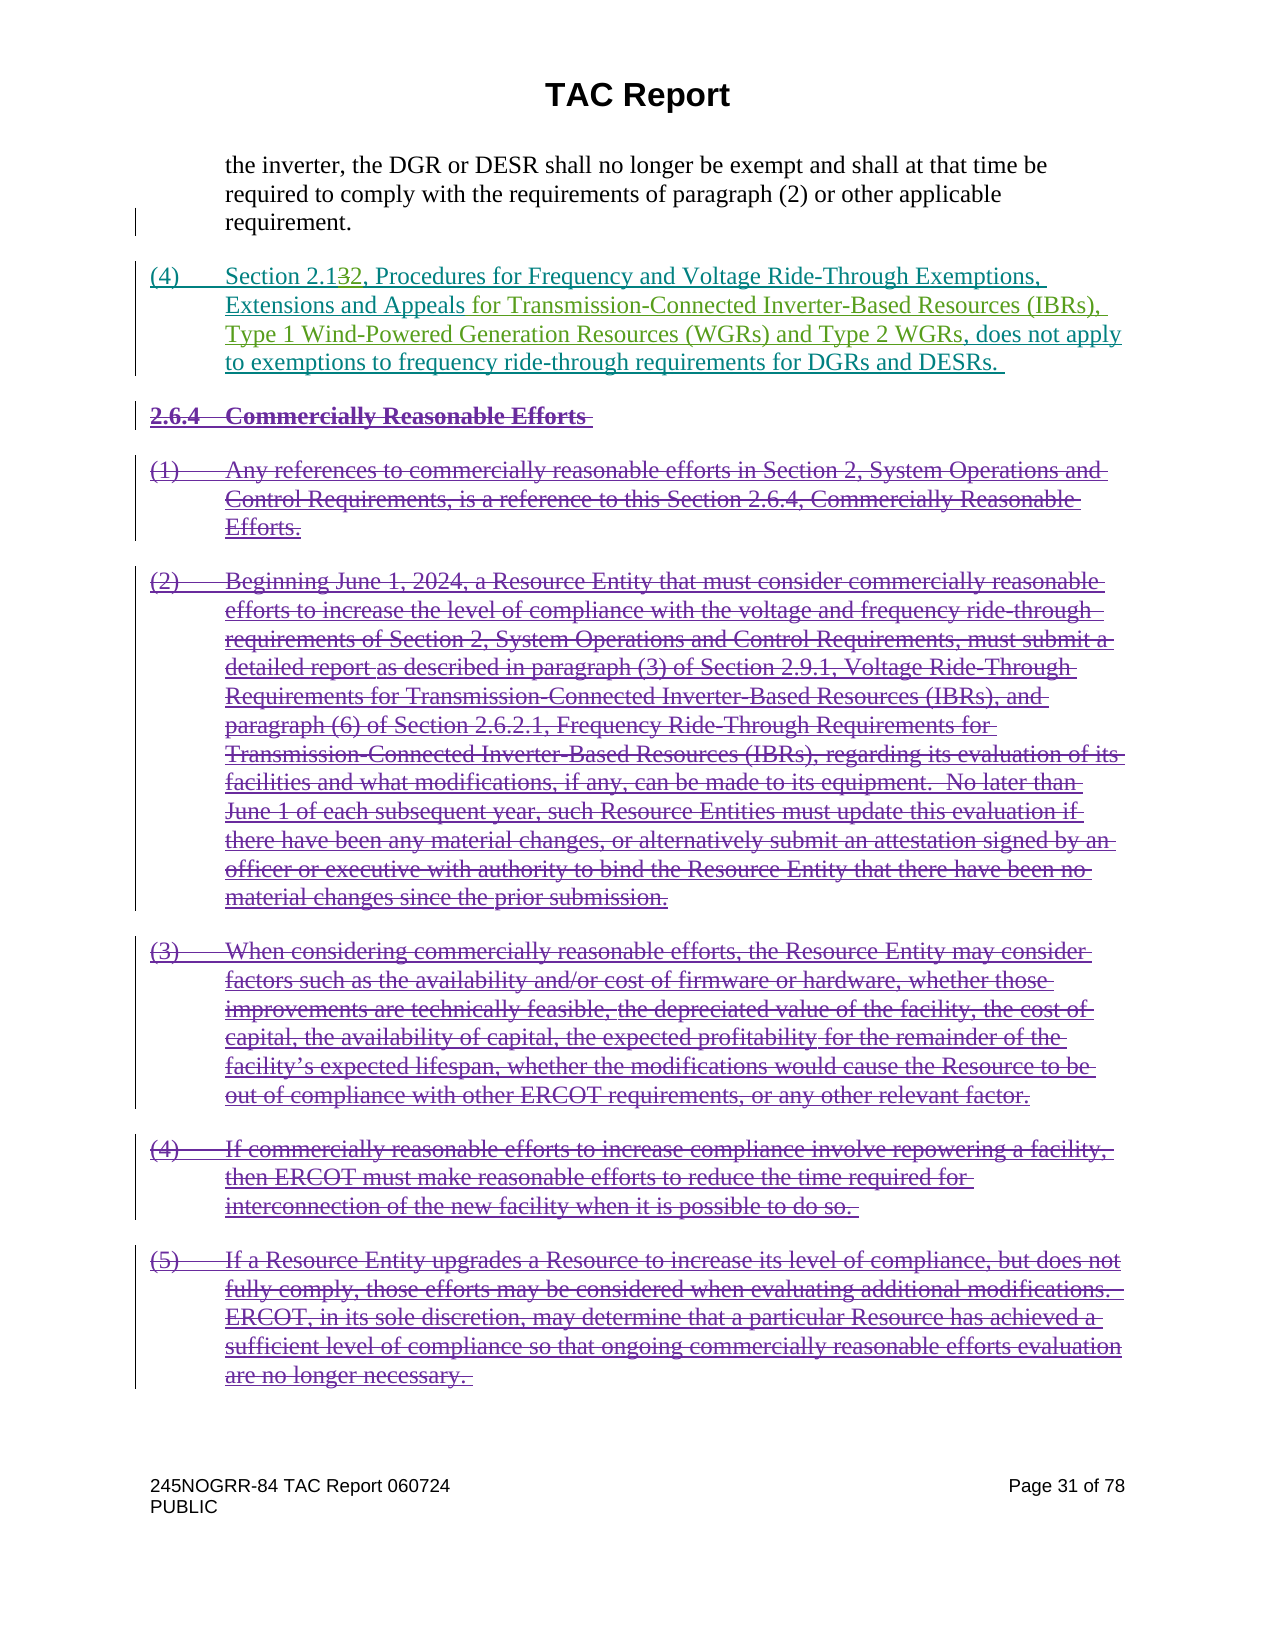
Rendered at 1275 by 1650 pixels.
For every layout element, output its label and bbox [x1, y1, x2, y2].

text [150, 150, 1125, 236]
